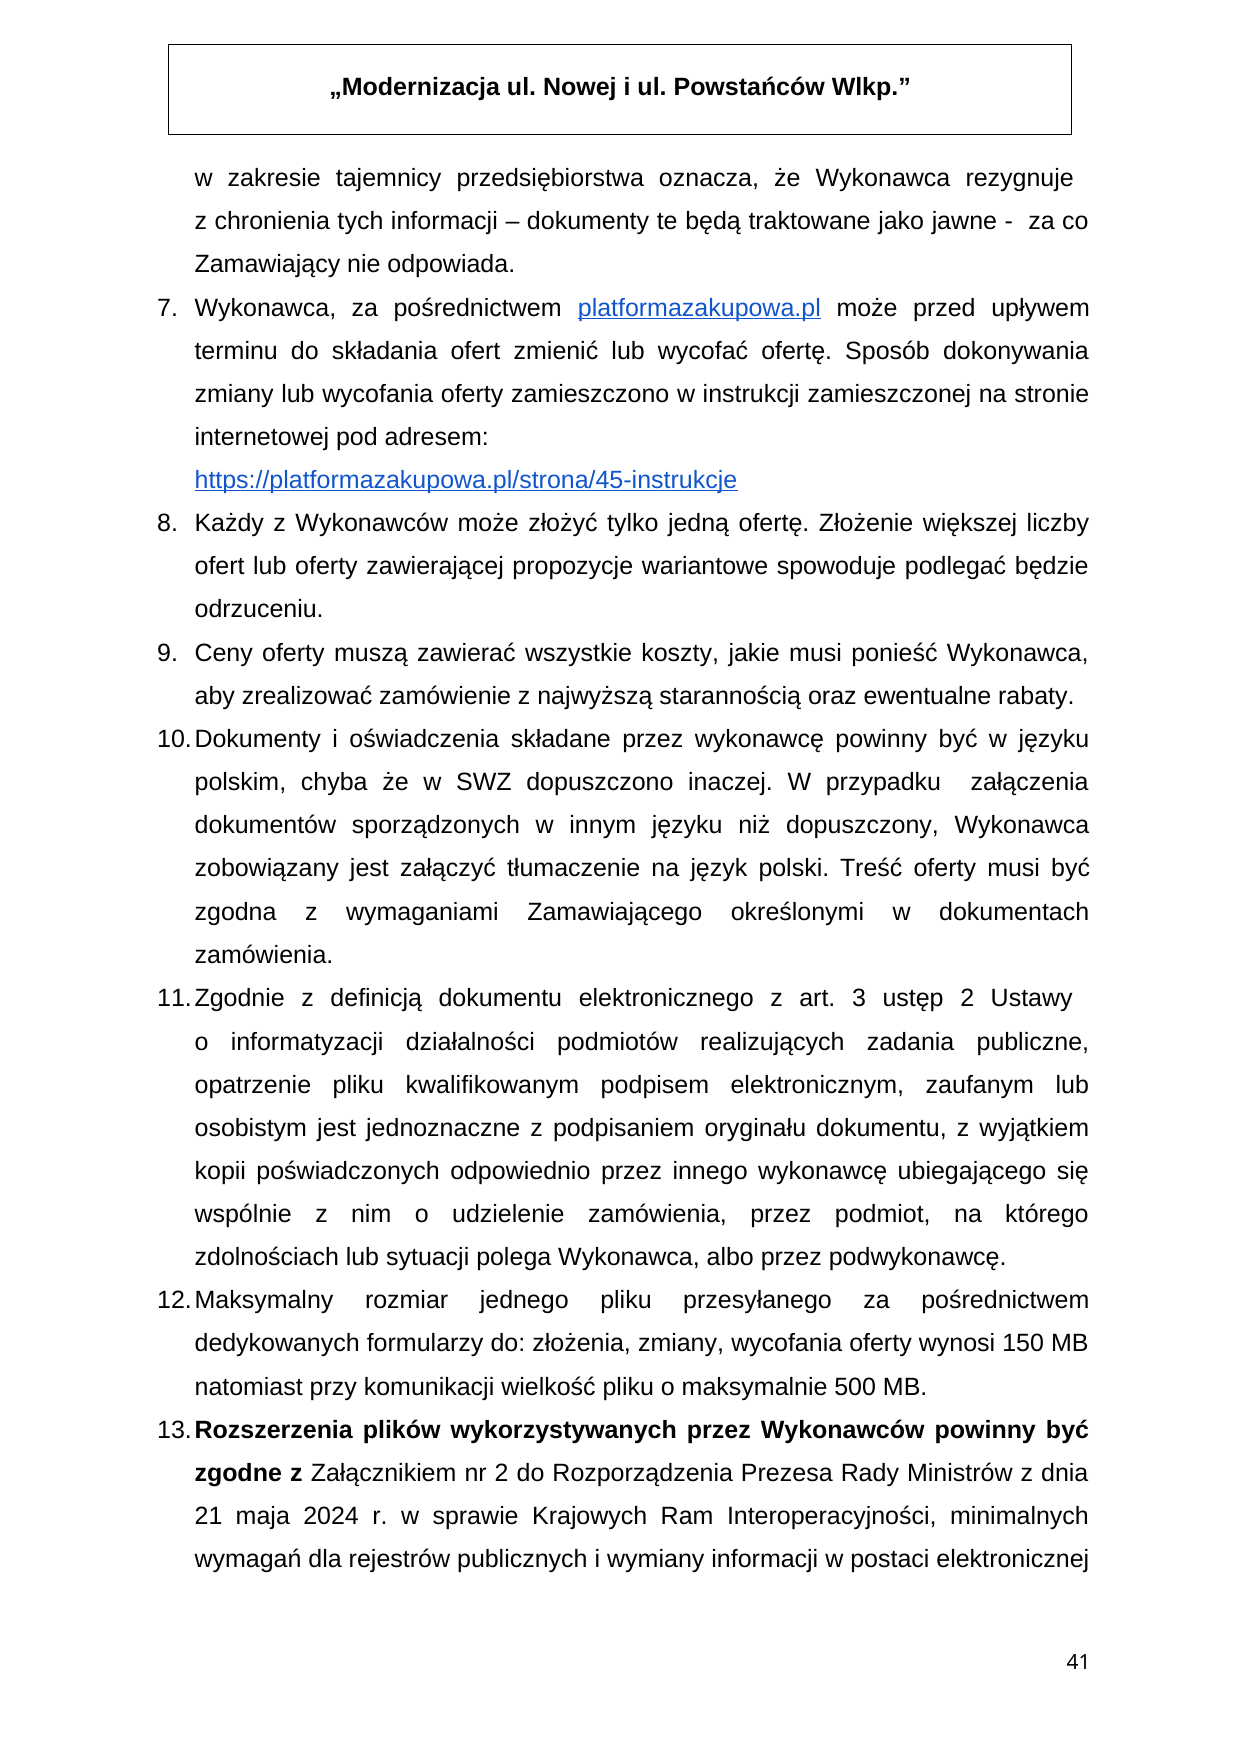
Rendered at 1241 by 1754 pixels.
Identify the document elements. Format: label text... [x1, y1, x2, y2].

list Zgodnie z definicją dokumentu elektronicznego z art. 3 ustęp 2 Ustawy o informatyzacji działalności podmiotów realizujących zadania publiczne, opatrzenie pliku kwalifikowanym podpisem elektronicznym, zaufanym lub osobistym jest jednoznaczne z podpisaniem oryginału dokumentu, z wyjątkiem kopii poświadczonych odpowiednio przez innego wykonawcę ubiegającego się wspólnie z nim o udzielenie zamówienia, przez podmiot, na którego zdolnościach lub sytuacji polega Wykonawca, albo przez podwykonawcę. [157, 983, 1090, 1271]
list Maksymalny rozmiar jednego pliku przesyłanego za pośrednictwem dedykowanych formularzy do: złożenia, zmiany, wycofania oferty wynosi 150 MB natomiast przy komunikacji wielkość pliku o maksymalnie 500 MB. [157, 1285, 1090, 1400]
list Każdy z Wykonawców może złożyć tylko jedną ofertę. Złożenie większej liczby ofert lub oferty zawierającej propozycje wariantowe spowoduje podlegać będzie odrzuceniu. [157, 508, 1090, 623]
list Ceny oferty muszą zawierać wszystkie koszty, jakie musi ponieść Wykonawca, aby zrealizować zamówienie z najwyższą starannością oraz ewentualne rabaty. [157, 637, 1090, 709]
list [157, 163, 1090, 278]
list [157, 1414, 1090, 1573]
list Wykonawca, za pośrednictwem platformazakupowa.pl może przed upływem terminu do składania ofert zmienić lub wycofać ofertę. Sposób dokonywania zmiany lub wycofania oferty zamieszczono w instrukcji zamieszczonej na stronie internetowej pod adresem: [157, 292, 1090, 451]
list Dokumenty i oświadczenia składane przez wykonawcę powinny być w języku polskim, chyba że w SWZ dopuszczono inaczej. W przypadku załączenia dokumentów sporządzonych w innym języku niż dopuszczony, Wykonawca zobowiązany jest załączyć tłumaczenie na język polski. Treść oferty musi być zgodna z wymaganiami Zamawiającego określonymi w dokumentach zamówienia. [157, 724, 1090, 969]
text https://platformazakupowa.pl/strona/45-instrukcje [194, 465, 1090, 494]
